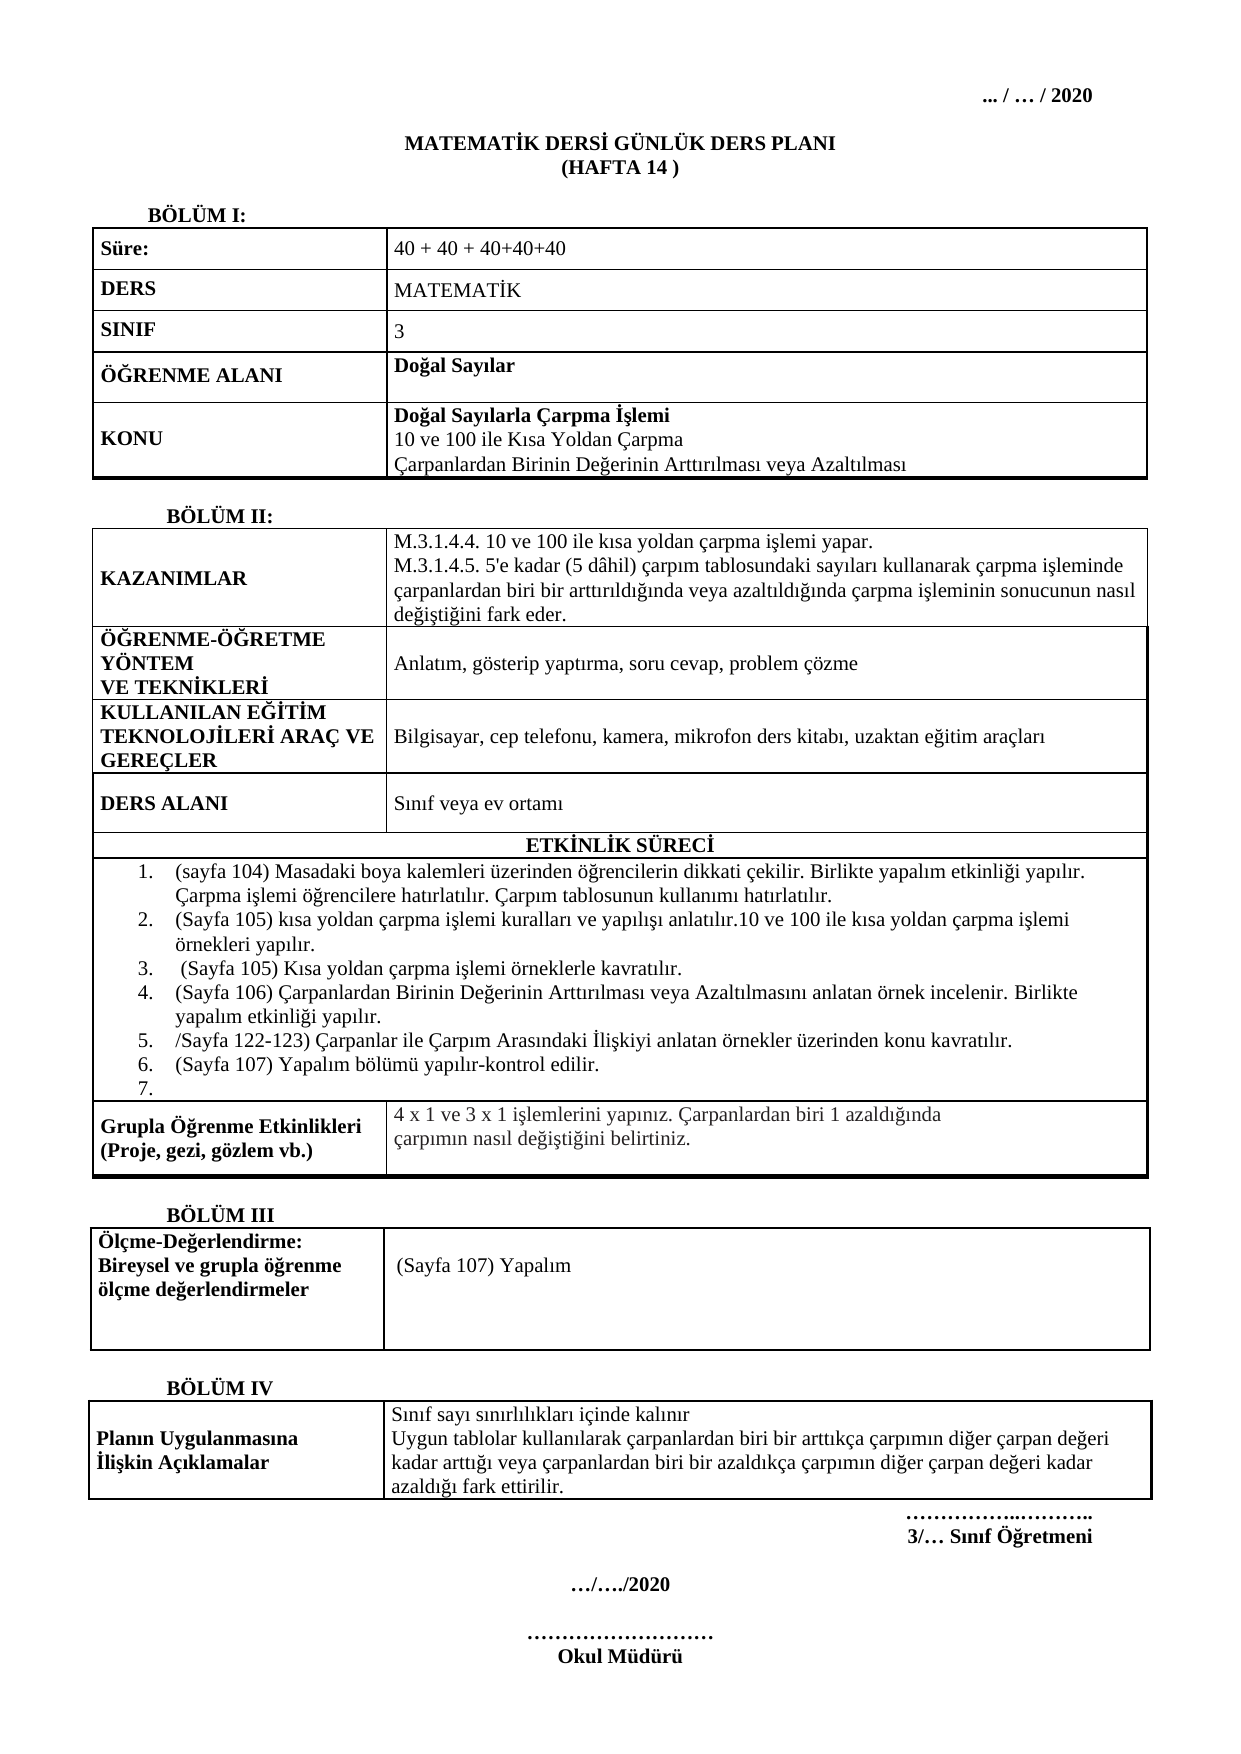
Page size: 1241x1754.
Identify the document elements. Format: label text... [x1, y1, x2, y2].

table_cell Bilgisayar, cep telefonu, kamera, mikrofon ders kitabı, uzaktan eğitim araçları [387, 700, 1146, 772]
table_header KAZANIMLAR [93, 529, 386, 626]
table_header Ölçme-Değerlendirme: Bireysel ve grupla öğrenme ölçme değerlendirmeler [92, 1229, 383, 1349]
text BÖLÜM I: [148, 203, 1092, 227]
table_cell Grupla Öğrenme Etkinlikleri (Proje, gezi, gözlem vb.) [94, 1102, 386, 1174]
text ……………..……….. [148, 1500, 1092, 1524]
text …/…./2020 [148, 1572, 1092, 1596]
table_cell DERS ALANI [94, 774, 386, 832]
text 3/… Sınıf Öğretmeni [148, 1524, 1092, 1548]
text BÖLÜM II: [148, 504, 1092, 528]
table_cell 4 x 1 ve 3 x 1 işlemlerini yapınız. Çarpanlardan biri 1 azaldığında çarpımın nasıl değiştiğini belirtiniz. [387, 1102, 1146, 1174]
table_cell KULLANILAN EĞİTİM TEKNOLOJİLERİ ARAÇ VE GEREÇLER [93, 700, 386, 772]
table_cell ÖĞRENME ALANI [94, 353, 386, 402]
table_cell KONU [94, 403, 386, 476]
table_cell Sınıf veya ev ortamı [387, 774, 1146, 832]
table_header (Sayfa 107) Yapalım [385, 1229, 1149, 1349]
table_header Sınıf sayı sınırlılıkları içinde kalınır Uygun tablolar kullanılarak çarpanlardan biri bir arttıkça çarpımın diğer çarpan değeri kadar arttığı veya çarpanlardan biri bir azaldıkça çarpımın diğer çarpan değeri kadar azaldığı fark ettirilir. [385, 1402, 1150, 1498]
table_cell SINIF [94, 311, 386, 351]
table_cell MATEMATİK [388, 270, 1146, 310]
subtitle BÖLÜM III [148, 1203, 1092, 1227]
table_cell Doğal Sayılar [388, 353, 1146, 402]
text ... / … / 2020 [148, 83, 1092, 107]
table_cell Anlatım, gösterip yaptırma, soru cevap, problem çözme [387, 627, 1146, 699]
text ……………………… [148, 1620, 1092, 1644]
table_cell ÖĞRENME-ÖĞRETME YÖNTEM VE TEKNİKLERİ [93, 627, 386, 699]
table_cell DERS [94, 270, 386, 310]
table_cell Doğal Sayılarla Çarpma İşlemi 10 ve 100 ile Kısa Yoldan Çarpma Çarpanlardan Birinin Değerinin Arttırılması veya Azaltılması [388, 403, 1146, 476]
table_cell ETKİNLİK SÜRECİ [94, 833, 1146, 857]
text Okul Müdürü [148, 1644, 1092, 1668]
table_header M.3.1.4.4. 10 ve 100 ile kısa yoldan çarpma işlemi yapar. M.3.1.4.5. 5'e kadar (5 dâhil) çarpım tablosundaki sayıları kullanarak çarpma işleminde çarpanlardan biri bir arttırıldığında veya azaltıldığında çarpma işleminin sonucunun nasıl değiştiğini fark eder. [387, 529, 1147, 626]
table_header Süre: [94, 229, 386, 268]
table_header 40 + 40 + 40+40+40 [388, 229, 1146, 268]
table_header Planın Uygulanmasına İlişkin Açıklamalar [90, 1402, 383, 1498]
text MATEMATİK DERSİ GÜNLÜK DERS PLANI [148, 131, 1092, 155]
text (HAFTA 14 ) [148, 155, 1092, 179]
table_cell (sayfa 104) Masadaki boya kalemleri üzerinden öğrencilerin dikkati çekilir. Birlikte yapalım etkinliği yapılır. Çarpma işlemi öğrencilere hatırlatılır. Çarpım tablosunun kullanımı hatırlatılır. (Sayfa 105) kısa yoldan çarpma işlemi kuralları ve yapılışı anlatılır.10 ve 100 ile kısa yoldan çarpma işlemi örnekleri yapılır. (Sayfa 105) Kısa yoldan çarpma işlemi örneklerle kavratılır. (Sayfa 106) Çarpanlardan Birinin Değerinin Arttırılması veya Azaltılmasını anlatan örnek incelenir. Birlikte yapalım etkinliği yapılır. /Sayfa 122-123) Çarpanlar ile Çarpım Arasındaki İlişkiyi anlatan örnekler üzerinden konu kavratılır. (Sayfa 107) Yapalım bölümü yapılır-kontrol edilir. [94, 859, 1146, 1100]
subtitle BÖLÜM IV [148, 1376, 1092, 1399]
table_cell 3 [388, 311, 1146, 351]
